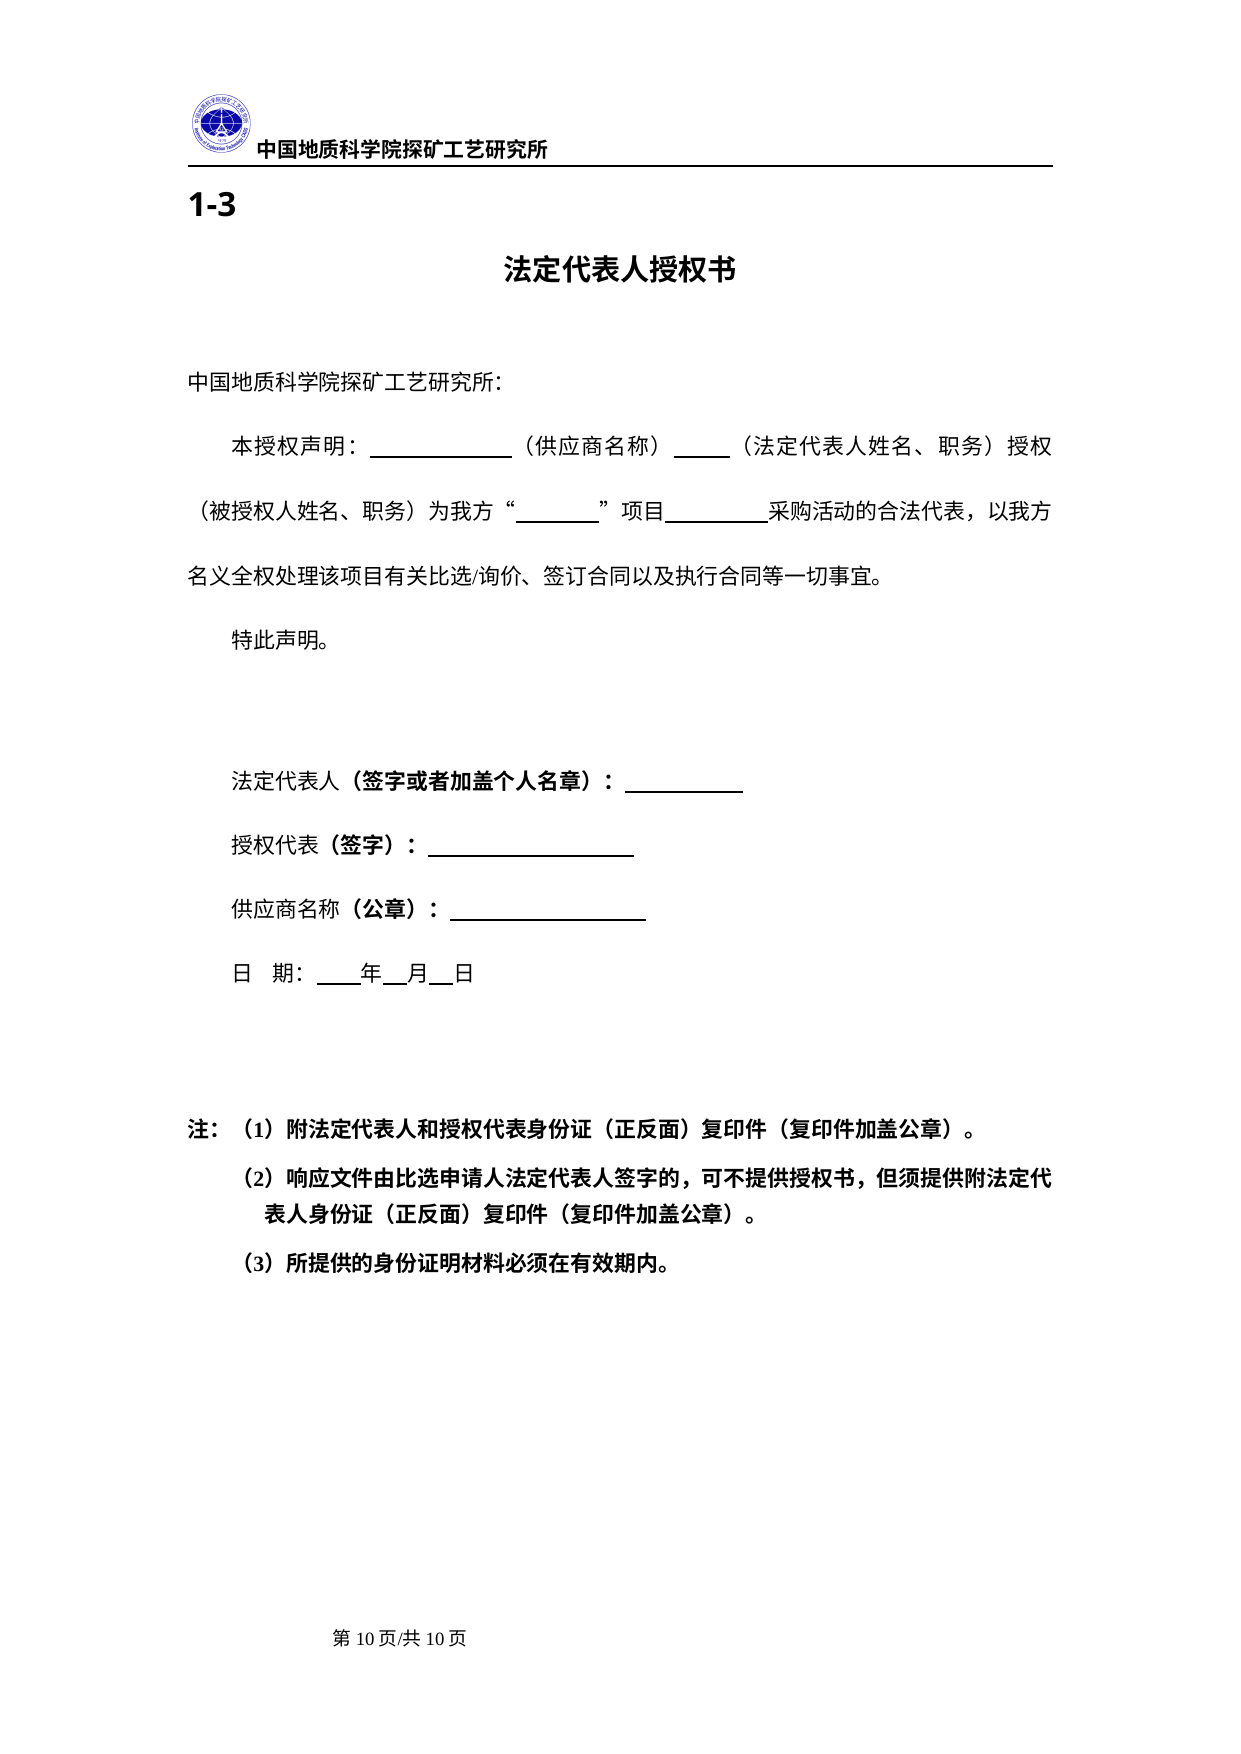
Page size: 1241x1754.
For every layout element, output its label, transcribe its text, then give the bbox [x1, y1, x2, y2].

text 日 期： 年 月 日 [187, 956, 1053, 988]
text 特此声明。 [187, 623, 1053, 656]
text 供应商名称（公章）： [187, 892, 1053, 924]
text （3）所提供的身份证明材料必须在有效期内。 [231, 1246, 1053, 1278]
picture [187, 88, 257, 158]
text 授权代表（签字）： [187, 827, 1053, 860]
text 本授权声明： （供应商名称） （法定代表人姓名、职务）授权 （被授权人姓名、职务）为我方“ ”项目 采购活动的合法代表，以我方名义全权处理该项目有关比选/询价、签订合同以及执行合同等一切事宜。 [187, 429, 1053, 591]
text （2）响应文件由比选申请人法定代表人签字的，可不提供授权书，但须提供附法定代表人身份证（正反面）复印件（复印件加盖公章）。 [231, 1161, 1053, 1229]
text 中国地质科学院探矿工艺研究所： [187, 365, 1053, 397]
text 1-3 [187, 171, 1053, 236]
text 法定代表人授权书 [187, 236, 1053, 301]
text 法定代表人（签字或者加盖个人名章）： [187, 763, 1053, 796]
text 注：（1）附法定代表人和授权代表身份证（正反面）复印件（复印件加盖公章）。 [187, 1112, 1053, 1144]
